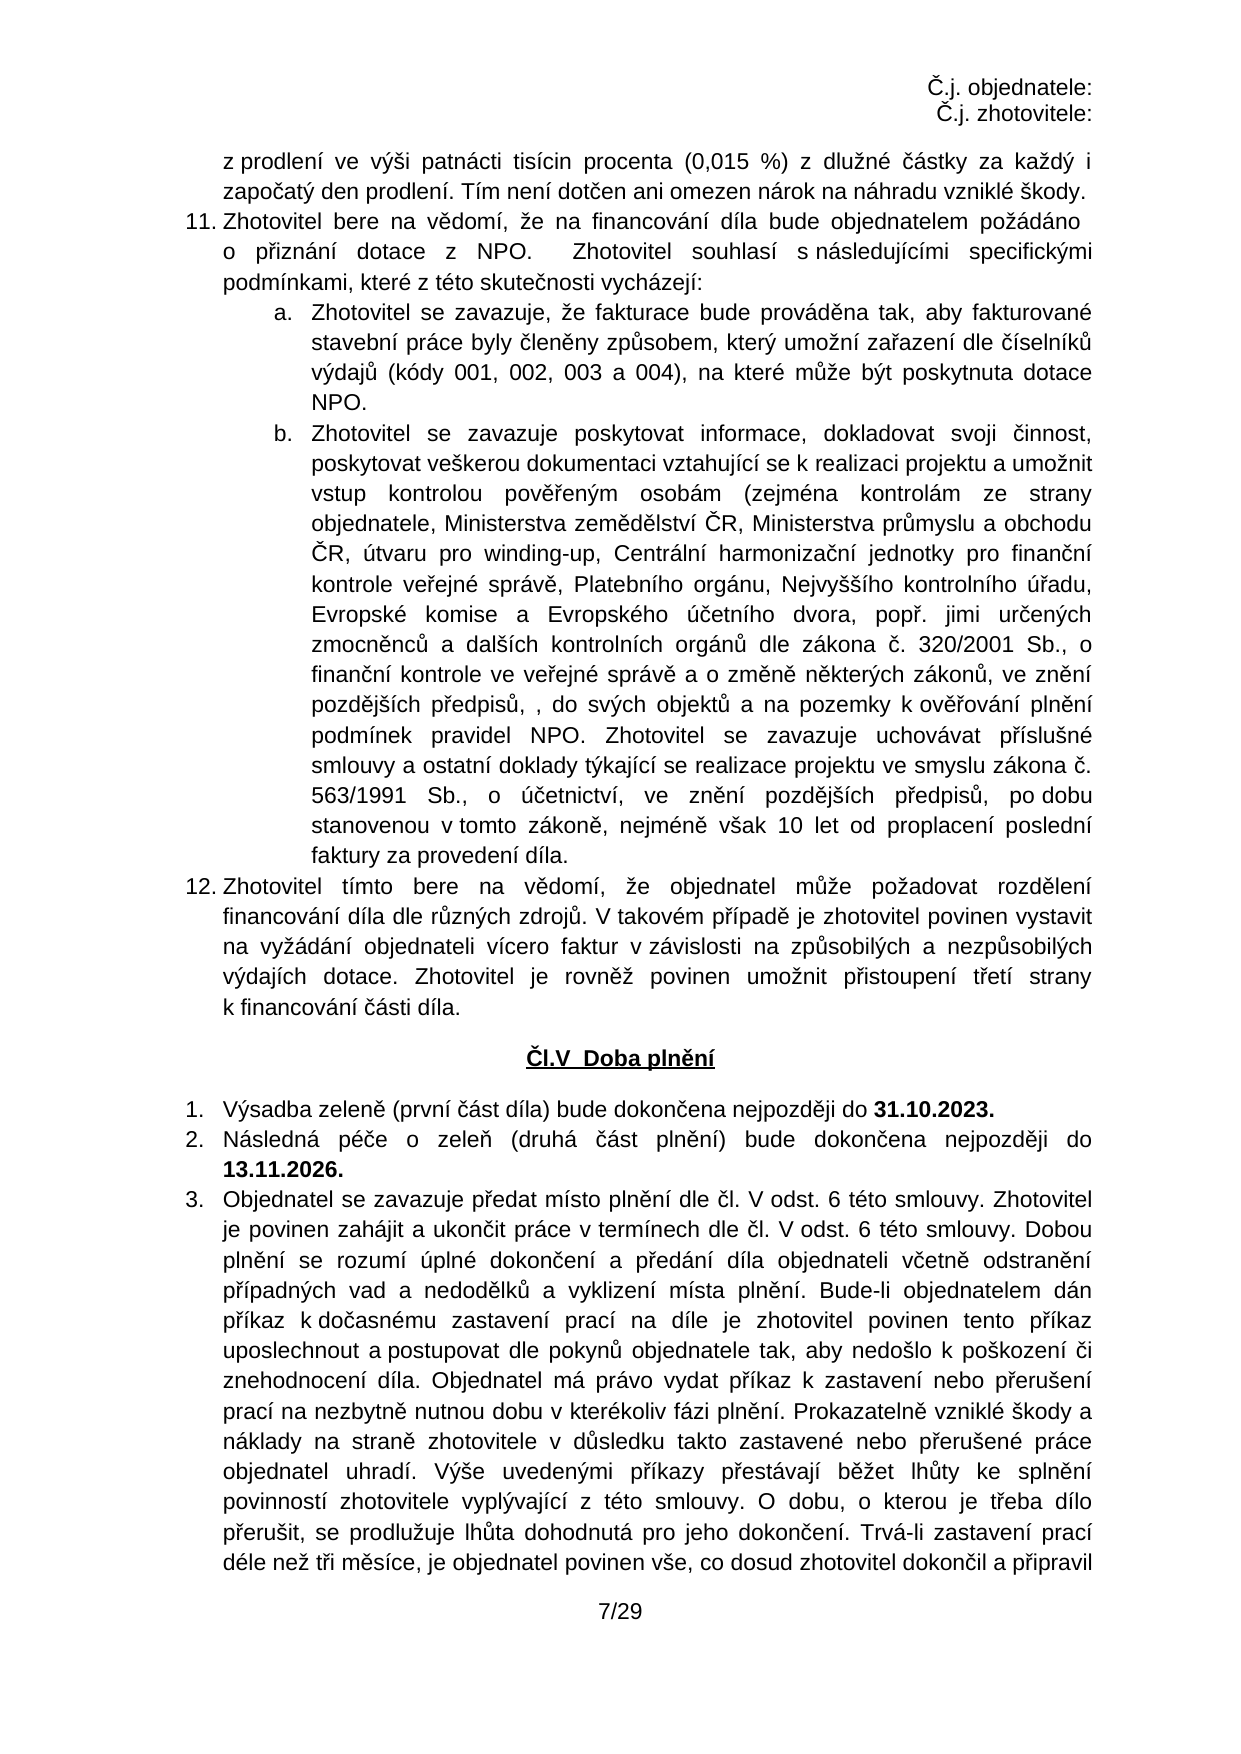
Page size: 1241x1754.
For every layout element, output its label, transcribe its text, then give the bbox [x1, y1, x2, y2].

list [185, 1186, 1093, 1575]
list Zhotovitel tímto bere na vědomí, že objednatel může požadovat rozdělení financování díla dle různých zdrojů. V takovém případě je zhotovitel povinen vystavit na vyžádání objednateli vícero faktur v závislosti na způsobilých a nezpůsobilých výdajích dotace. Zhotovitel je rovněž povinen umožnit přistoupení třetí strany k financování části díla. [185, 873, 1093, 1020]
list Následná péče o zeleň (druhá část plnění) bude dokončena nejpozději do 13.11.2026. [185, 1126, 1093, 1182]
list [185, 148, 1093, 204]
list Zhotovitel se zavazuje poskytovat informace, dokladovat svoji činnost, poskytovat veškerou dokumentaci vztahující se k realizaci projektu a umožnit vstup kontrolou pověřeným osobám (zejména kontrolám ze strany objednatele, Ministerstva zemědělství ČR, Ministerstva průmyslu a obchodu ČR, útvaru pro winding-up, Centrální harmonizační jednotky pro finanční kontrole veřejné správě, Platebního orgánu, Nejvyššího kontrolního úřadu, Evropské komise a Evropského účetního dvora, popř. jimi určených zmocněnců a dalších kontrolních orgánů dle zákona č. 320/2001 Sb., o finanční kontrole ve veřejné správě a o změně některých zákonů, ve znění pozdějších předpisů, , do svých objektů a na pozemky k ověřování plnění podmínek pravidel NPO. Zhotovitel se zavazuje uchovávat příslušné smlouvy a ostatní doklady týkající se realizace projektu ve smyslu zákona č. 563/1991 Sb., o účetnictví, ve znění pozdějších předpisů, po dobu stanovenou v tomto zákoně, nejméně však 10 let od proplacení poslední faktury za provedení díla. [274, 419, 1093, 869]
text Čl.V Doba plnění [148, 1044, 1093, 1071]
list Zhotovitel bere na vědomí, že na financování díla bude objednatelem požádáno o přiznání dotace z NPO. Zhotovitel souhlasí s následujícími specifickými podmínkami, které z této skutečnosti vycházejí: [185, 208, 1093, 295]
list Výsadba zeleně (první část díla) bude dokončena nejpozději do 31.10.2023. [185, 1096, 1093, 1122]
list Zhotovitel se zavazuje, že fakturace bude prováděna tak, aby fakturované stavební práce byly členěny způsobem, který umožní zařazení dle číselníků výdajů (kódy 001, 002, 003 a 004), na které může být poskytnuta dotace NPO. [274, 299, 1093, 416]
